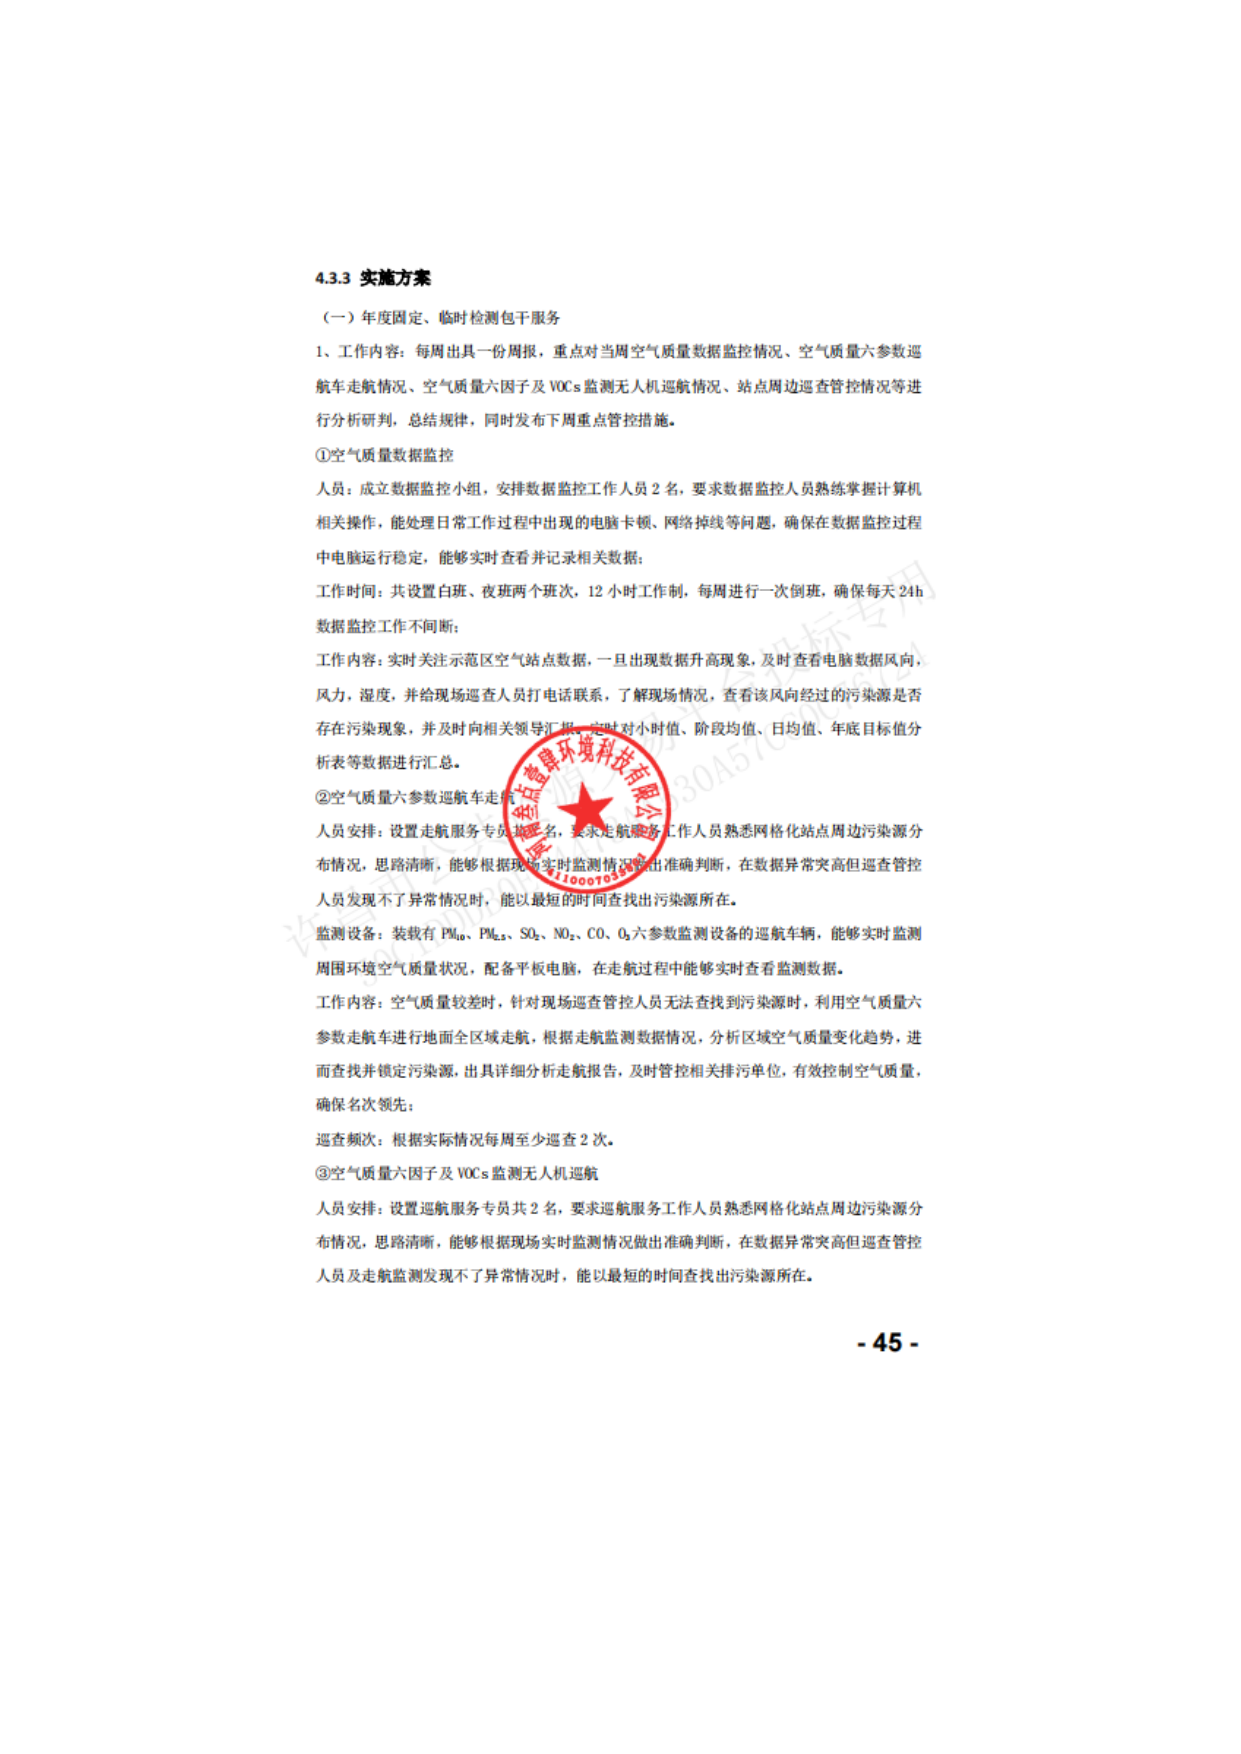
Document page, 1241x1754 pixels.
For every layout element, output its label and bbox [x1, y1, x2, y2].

picture [187, 162, 1053, 1391]
